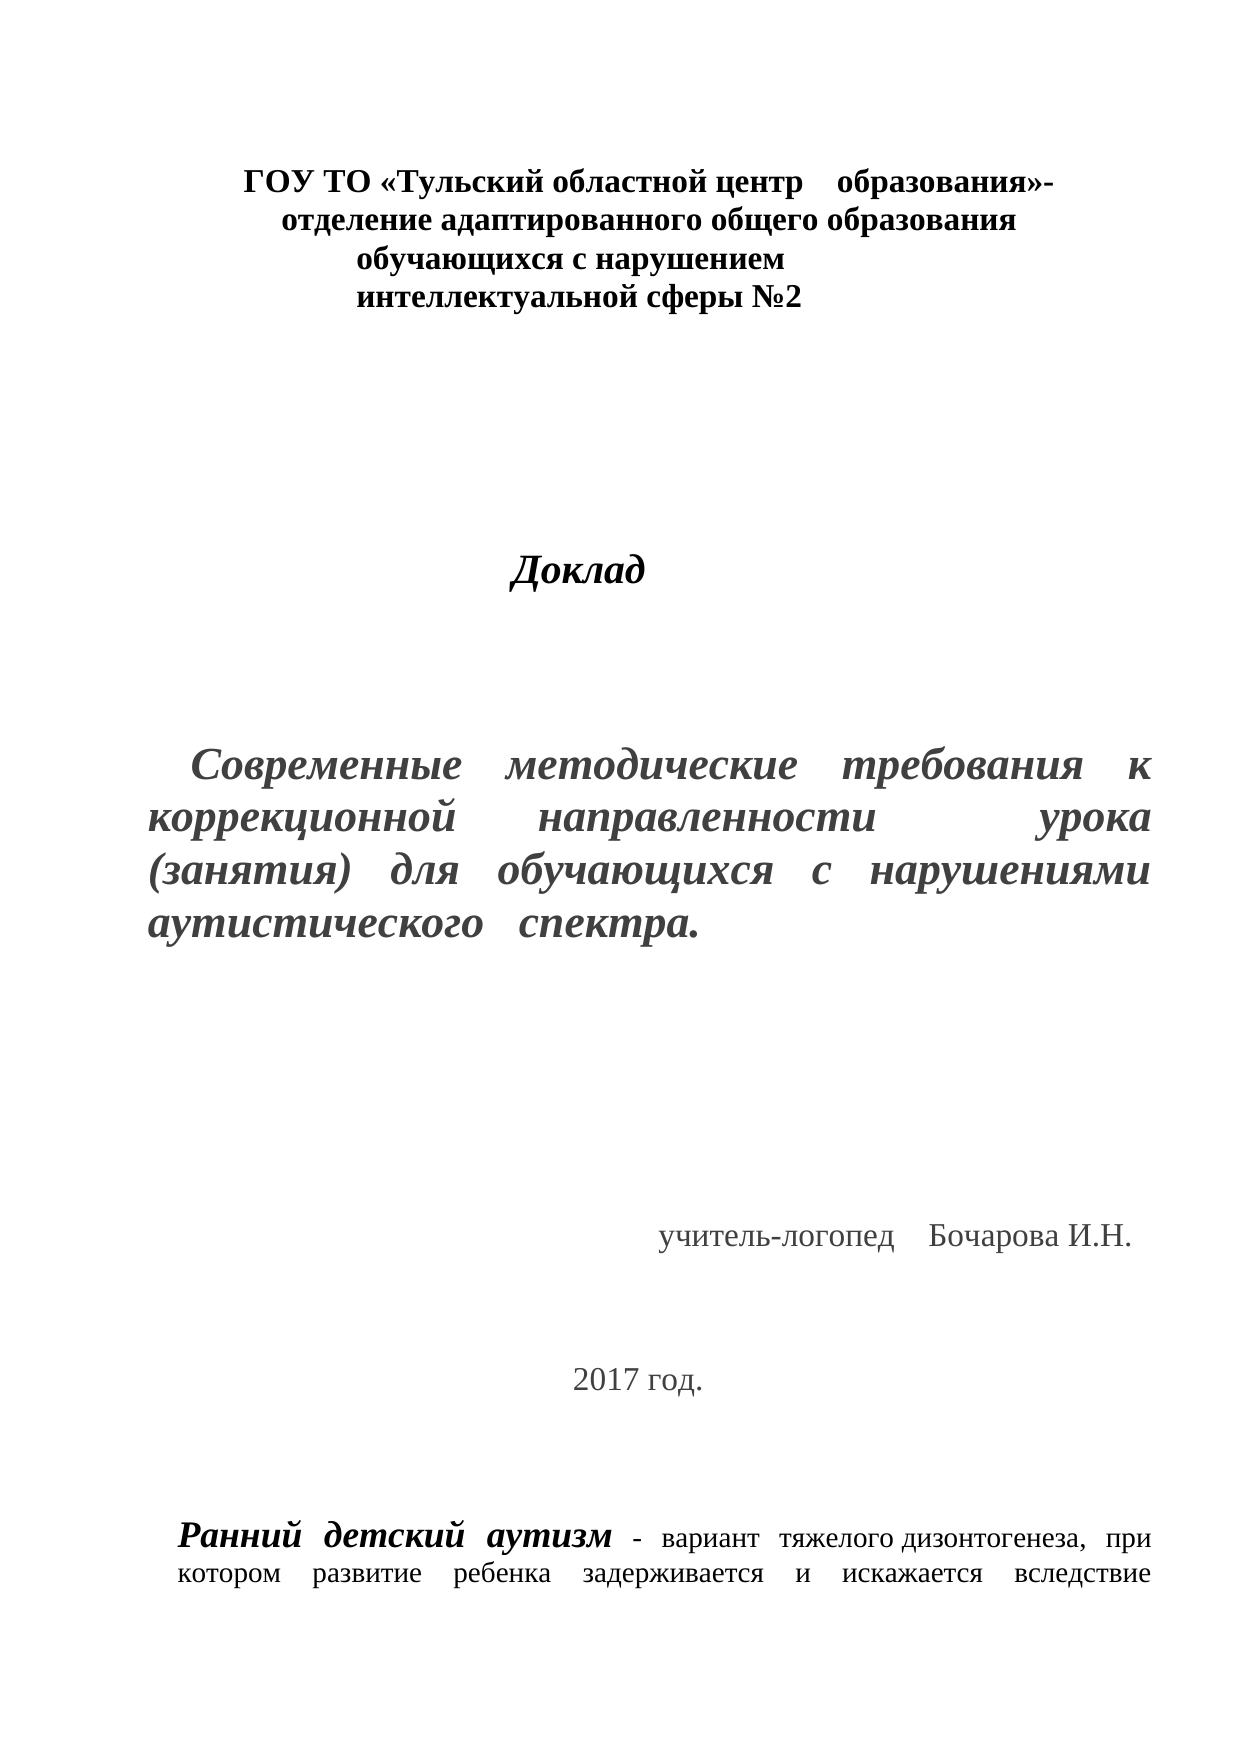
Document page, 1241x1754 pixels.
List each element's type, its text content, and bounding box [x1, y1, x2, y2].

text Современные методические требования к коррекционной направленности урока (занятия) для обучающихся с нарушениями аутистического спектра. [148, 736, 1152, 947]
text Доклад [148, 544, 1152, 592]
text обучающихся с нарушением [148, 238, 1152, 276]
text учитель-логопед Бочарова И.Н. [148, 1215, 1152, 1254]
text ГОУ ТО «Тульский областной центр образования»- [185, 161, 1152, 199]
text отделение адаптированного общего образования [148, 199, 1152, 238]
text интеллектуальной сферы №2 [148, 276, 1152, 314]
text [177, 1512, 1152, 1589]
text 2017 год. [148, 1359, 1152, 1397]
